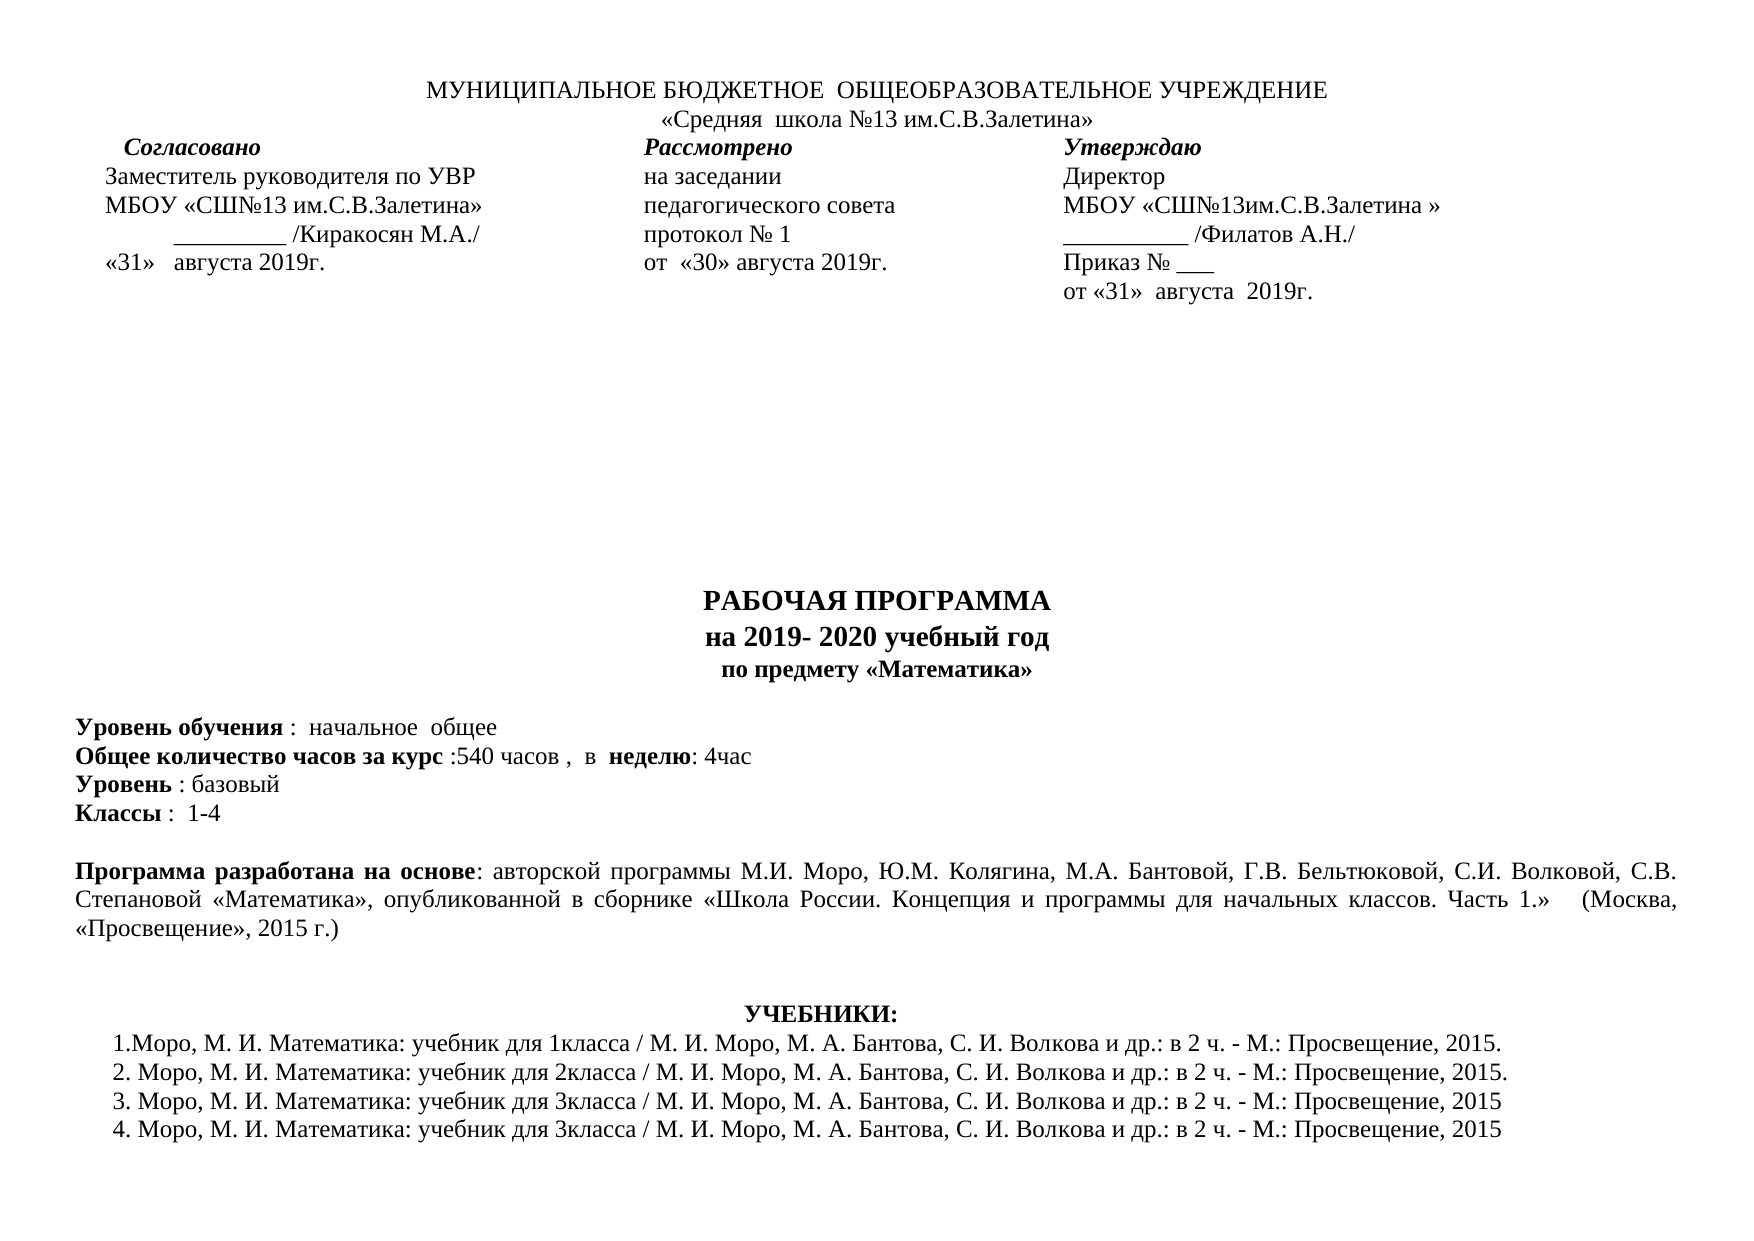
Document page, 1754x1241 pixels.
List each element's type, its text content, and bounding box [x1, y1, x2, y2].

table_header Утверждаю Директор МБОУ «СШ№13им.С.В.Залетина » __________ /Филатов А.Н./ Приказ № ___ от «31» августа 2019г. [1052, 133, 1548, 335]
text 3. Моро, М. И. Математика: учебник для 3класса / М. И. Моро, М. А. Бантова, С. И. Волкова и др.: в 2 ч. - М.: Просвещение, 2015 [112, 1086, 1679, 1114]
table_header Рассмотрено на заседании педагогического совета протокол № 1 от «30» августа 2019г. [633, 133, 1052, 335]
text РАБОЧАЯ ПРОГРАММА [75, 583, 1679, 617]
text Программа разработана на основе: авторской программы М.И. Моро, Ю.М. Колягина, М.А. Бантовой, Г.В. Бельтюковой, С.И. Волковой, С.В. Степановой «Математика», опубликованной в сборнике «Школа России. Концепция и программы для начальных классов. Часть 1.» (Москва, «Просвещение», 2015 г.) [75, 856, 1679, 942]
text 4. Моро, М. И. Математика: учебник для 3класса / М. И. Моро, М. А. Бантова, С. И. Волкова и др.: в 2 ч. - М.: Просвещение, 2015 [112, 1114, 1679, 1143]
text Уровень обучения : начальное общее [75, 712, 1679, 741]
text Уровень : базовый [75, 769, 1679, 798]
table_header Согласовано Заместитель руководителя по УВР МБОУ «СШ№13 им.С.В.Залетина» _________ /Киракосян М.А./ «31» августа 2019г. [75, 133, 632, 335]
text на 2019- 2020 учебный год [75, 619, 1679, 652]
text «Средняя школа №13 им.С.В.Залетина» [75, 104, 1679, 132]
text по предмету «Математика» [75, 654, 1679, 683]
text Общее количество часов за курс :540 часов , в неделю: 4час [75, 741, 1679, 769]
text 1.Моро, М. И. Математика: учебник для 1класса / М. И. Моро, М. А. Бантова, С. И. Волкова и др.: в 2 ч. - М.: Просвещение, 2015. [112, 1028, 1679, 1057]
text МУНИЦИПАЛЬНОЕ БЮДЖЕТНОЕ ОБЩЕОБРАЗОВАТЕЛЬНОЕ УЧРЕЖДЕНИЕ [75, 75, 1679, 104]
text УЧЕБНИКИ: [75, 999, 1679, 1028]
text Классы : 1-4 [75, 798, 1679, 827]
text 2. Моро, М. И. Математика: учебник для 2класса / М. И. Моро, М. А. Бантова, С. И. Волкова и др.: в 2 ч. - М.: Просвещение, 2015. [112, 1057, 1679, 1086]
